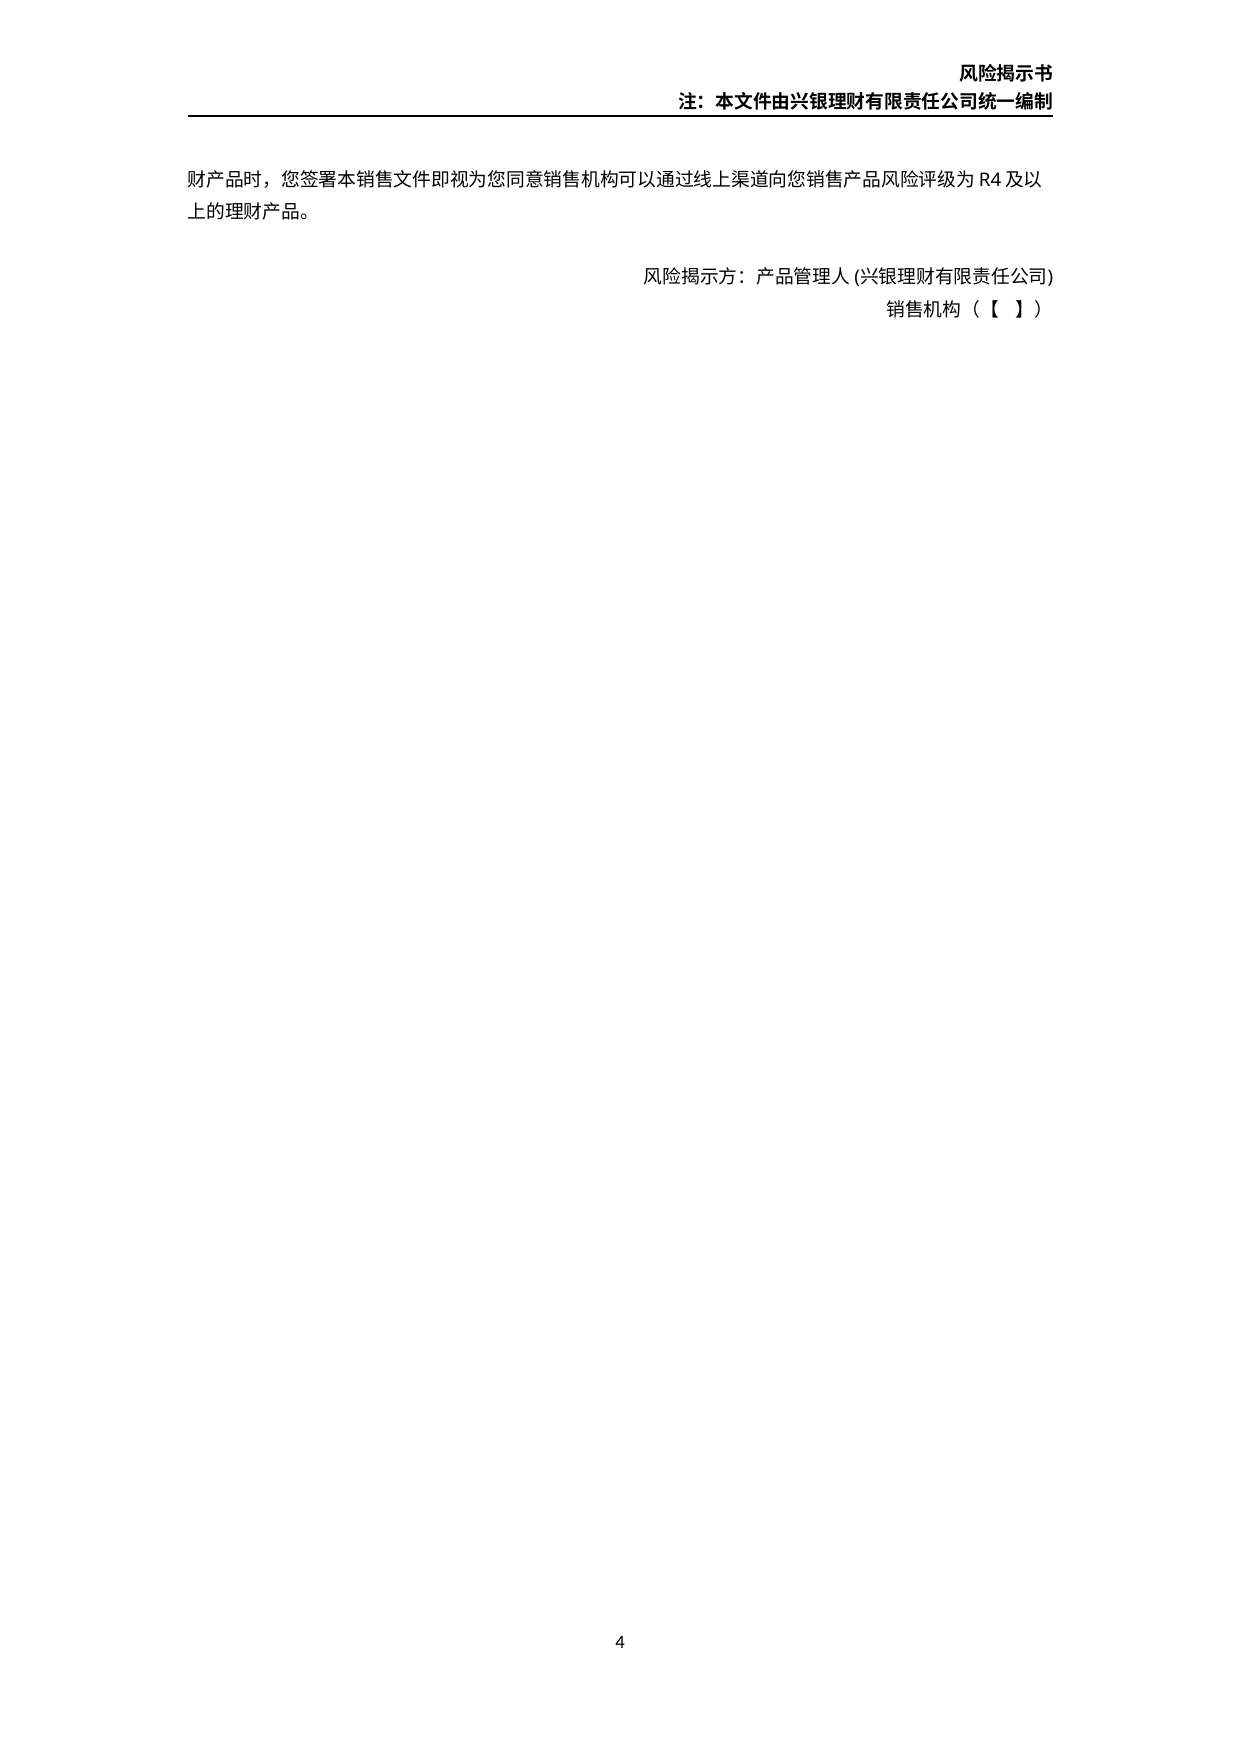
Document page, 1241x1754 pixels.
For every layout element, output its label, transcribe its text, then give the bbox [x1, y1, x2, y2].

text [187, 162, 1053, 227]
text 风险揭示方：产品管理人 (兴银理财有限责任公司) [244, 259, 1053, 292]
text 销售机构（【 】） [244, 292, 1053, 324]
